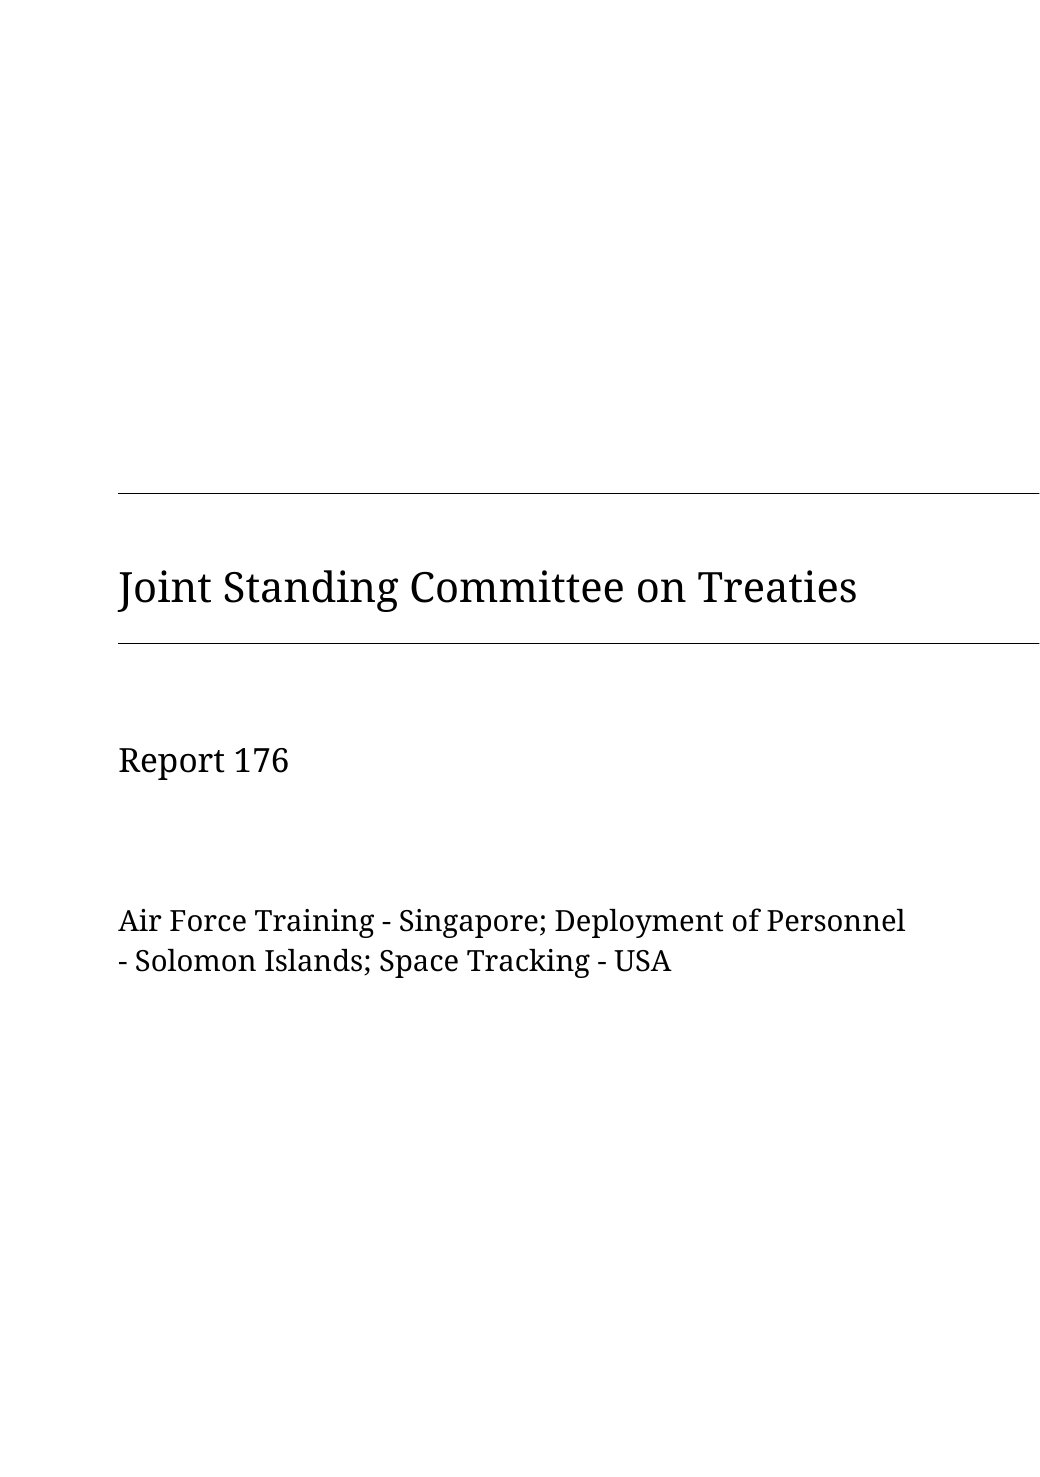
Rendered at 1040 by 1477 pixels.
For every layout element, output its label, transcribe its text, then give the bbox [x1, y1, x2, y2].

title Air Force Training - Singapore; Deployment of Personnel - Solomon Islands; Space Tracking - USA [118, 900, 921, 980]
title Report 176 [118, 737, 921, 782]
title Joint Standing Committee on Treaties [118, 557, 921, 614]
